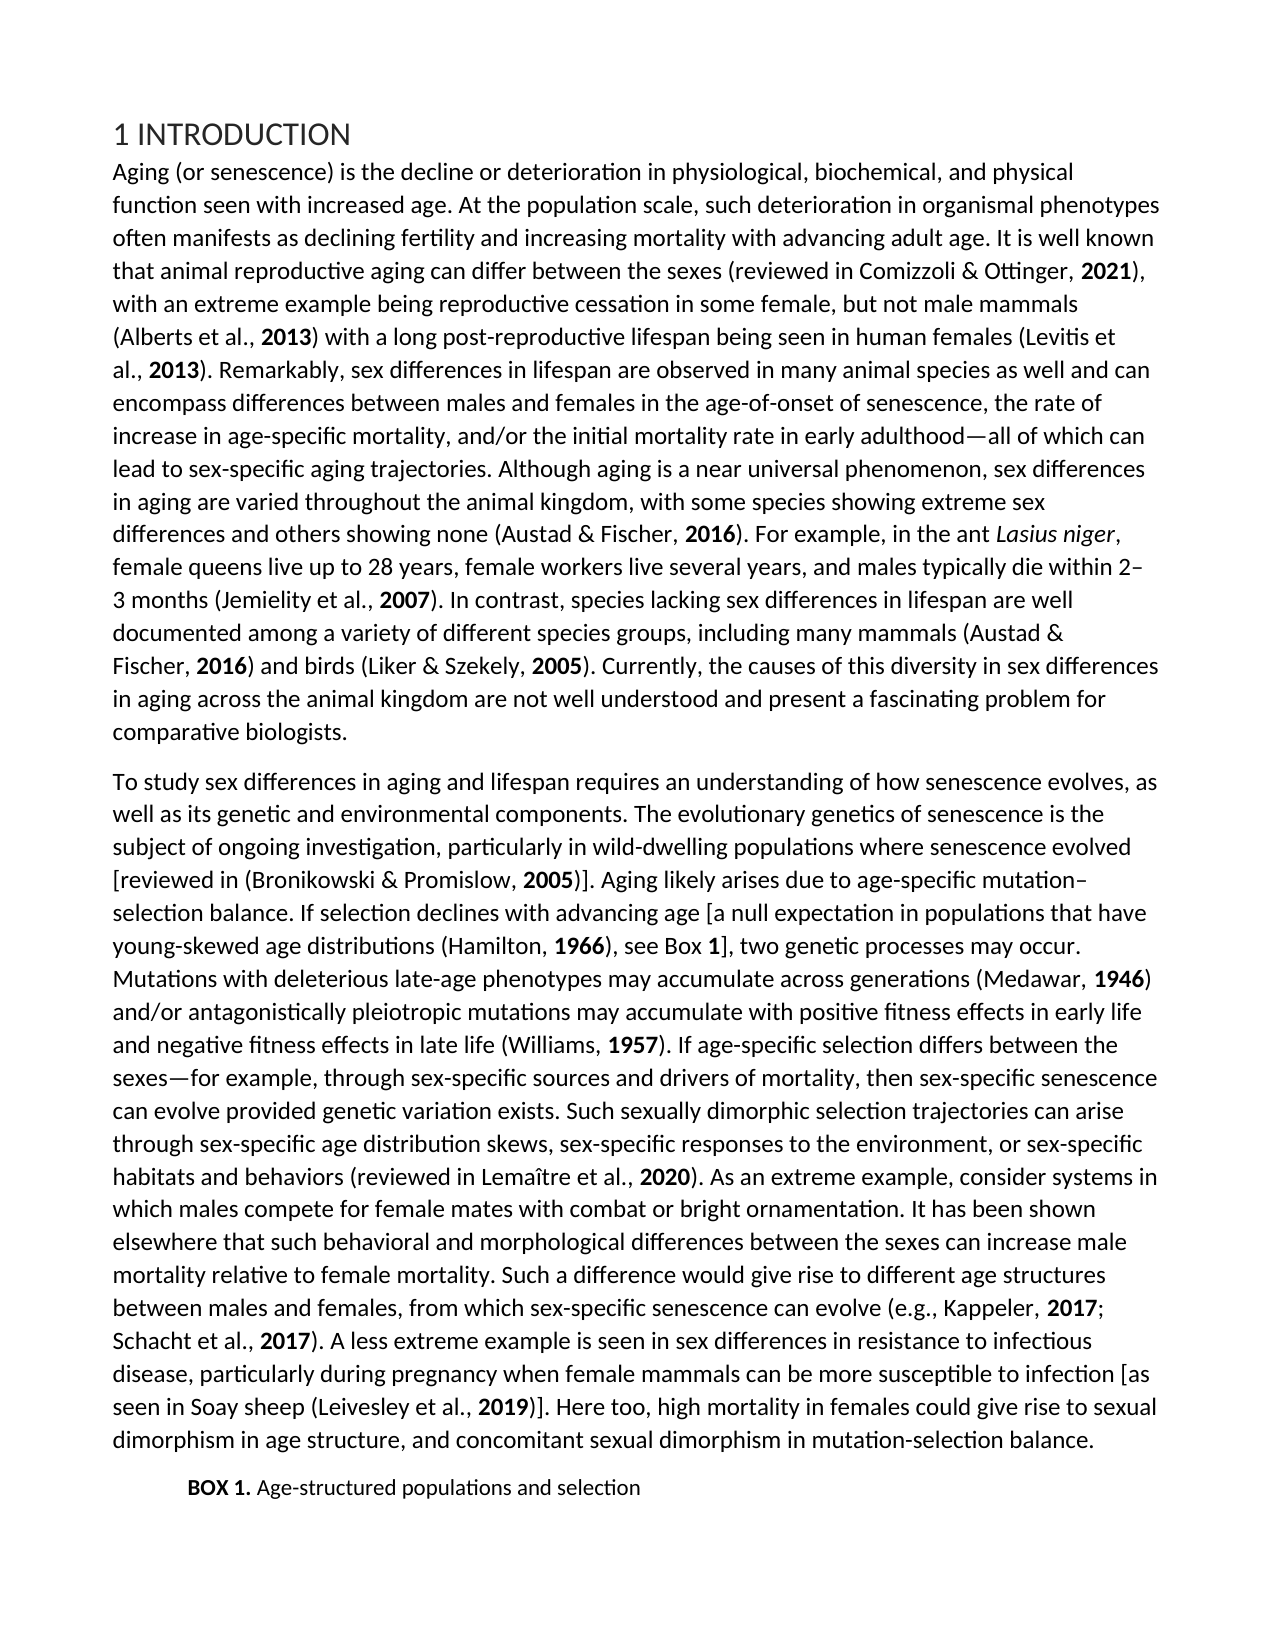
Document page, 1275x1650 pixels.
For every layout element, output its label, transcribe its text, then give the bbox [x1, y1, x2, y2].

text To study sex differences in aging and lifespan requires an understanding of how senescence evolves, as well as its genetic and environmental components. The evolutionary genetics of senescence is the subject of ongoing investigation, particularly in wild-dwelling populations where senescence evolved [reviewed in (Bronikowski & Promislow, 2005)]. Aging likely arises due to age-specific mutation–selection balance. If selection declines with advancing age [a null expectation in populations that have young-skewed age distributions (Hamilton, 1966), see Box 1], two genetic processes may occur. Mutations with deleterious late-age phenotypes may accumulate across generations (Medawar, 1946) and/or antagonistically pleiotropic mutations may accumulate with positive fitness effects in early life and negative fitness effects in late life (Williams, 1957). If age-specific selection differs between the sexes—for example, through sex-specific sources and drivers of mortality, then sex-specific senescence can evolve provided genetic variation exists. Such sexually dimorphic selection trajectories can arise through sex-specific age distribution skews, sex-specific responses to the environment, or sex-specific habitats and behaviors (reviewed in Lemaître et al., 2020). As an extreme example, consider systems in which males compete for female mates with combat or bright ornamentation. It has been shown elsewhere that such behavioral and morphological differences between the sexes can increase male mortality relative to female mortality. Such a difference would give rise to different age structures between males and females, from which sex-specific senescence can evolve (e.g., Kappeler, 2017; Schacht et al., 2017). A less extreme example is seen in sex differences in resistance to infectious disease, particularly during pregnancy when female mammals can be more susceptible to infection [as seen in Soay sheep (Leivesley et al., 2019)]. Here too, high mortality in females could give rise to sexual dimorphism in age structure, and concomitant sexual dimorphism in mutation-selection balance. [112, 766, 1162, 1454]
subtitle 1 INTRODUCTION [112, 112, 1162, 153]
text Aging (or senescence) is the decline or deterioration in physiological, biochemical, and physical function seen with increased age. At the population scale, such deterioration in organismal phenotypes often manifests as declining fertility and increasing mortality with advancing adult age. It is well known that animal reproductive aging can differ between the sexes (reviewed in Comizzoli & Ottinger, 2021), with an extreme example being reproductive cessation in some female, but not male mammals (Alberts et al., 2013) with a long post-reproductive lifespan being seen in human females (Levitis et al., 2013). Remarkably, sex differences in lifespan are observed in many animal species as well and can encompass differences between males and females in the age-of-onset of senescence, the rate of increase in age-specific mortality, and/or the initial mortality rate in early adulthood—all of which can lead to sex-specific aging trajectories. Although aging is a near universal phenomenon, sex differences in aging are varied throughout the animal kingdom, with some species showing extreme sex differences and others showing none (Austad & Fischer, 2016). For example, in the ant Lasius niger, female queens live up to 28 years, female workers live several years, and males typically die within 2–3 months (Jemielity et al., 2007). In contrast, species lacking sex differences in lifespan are well documented among a variety of different species groups, including many mammals (Austad & Fischer, 2016) and birds (Liker & Szekely, 2005). Currently, the causes of this diversity in sex differences in aging across the animal kingdom are not well understood and present a fascinating problem for comparative biologists. [112, 156, 1162, 747]
text BOX 1. Age-structured populations and selection [187, 1473, 1162, 1502]
